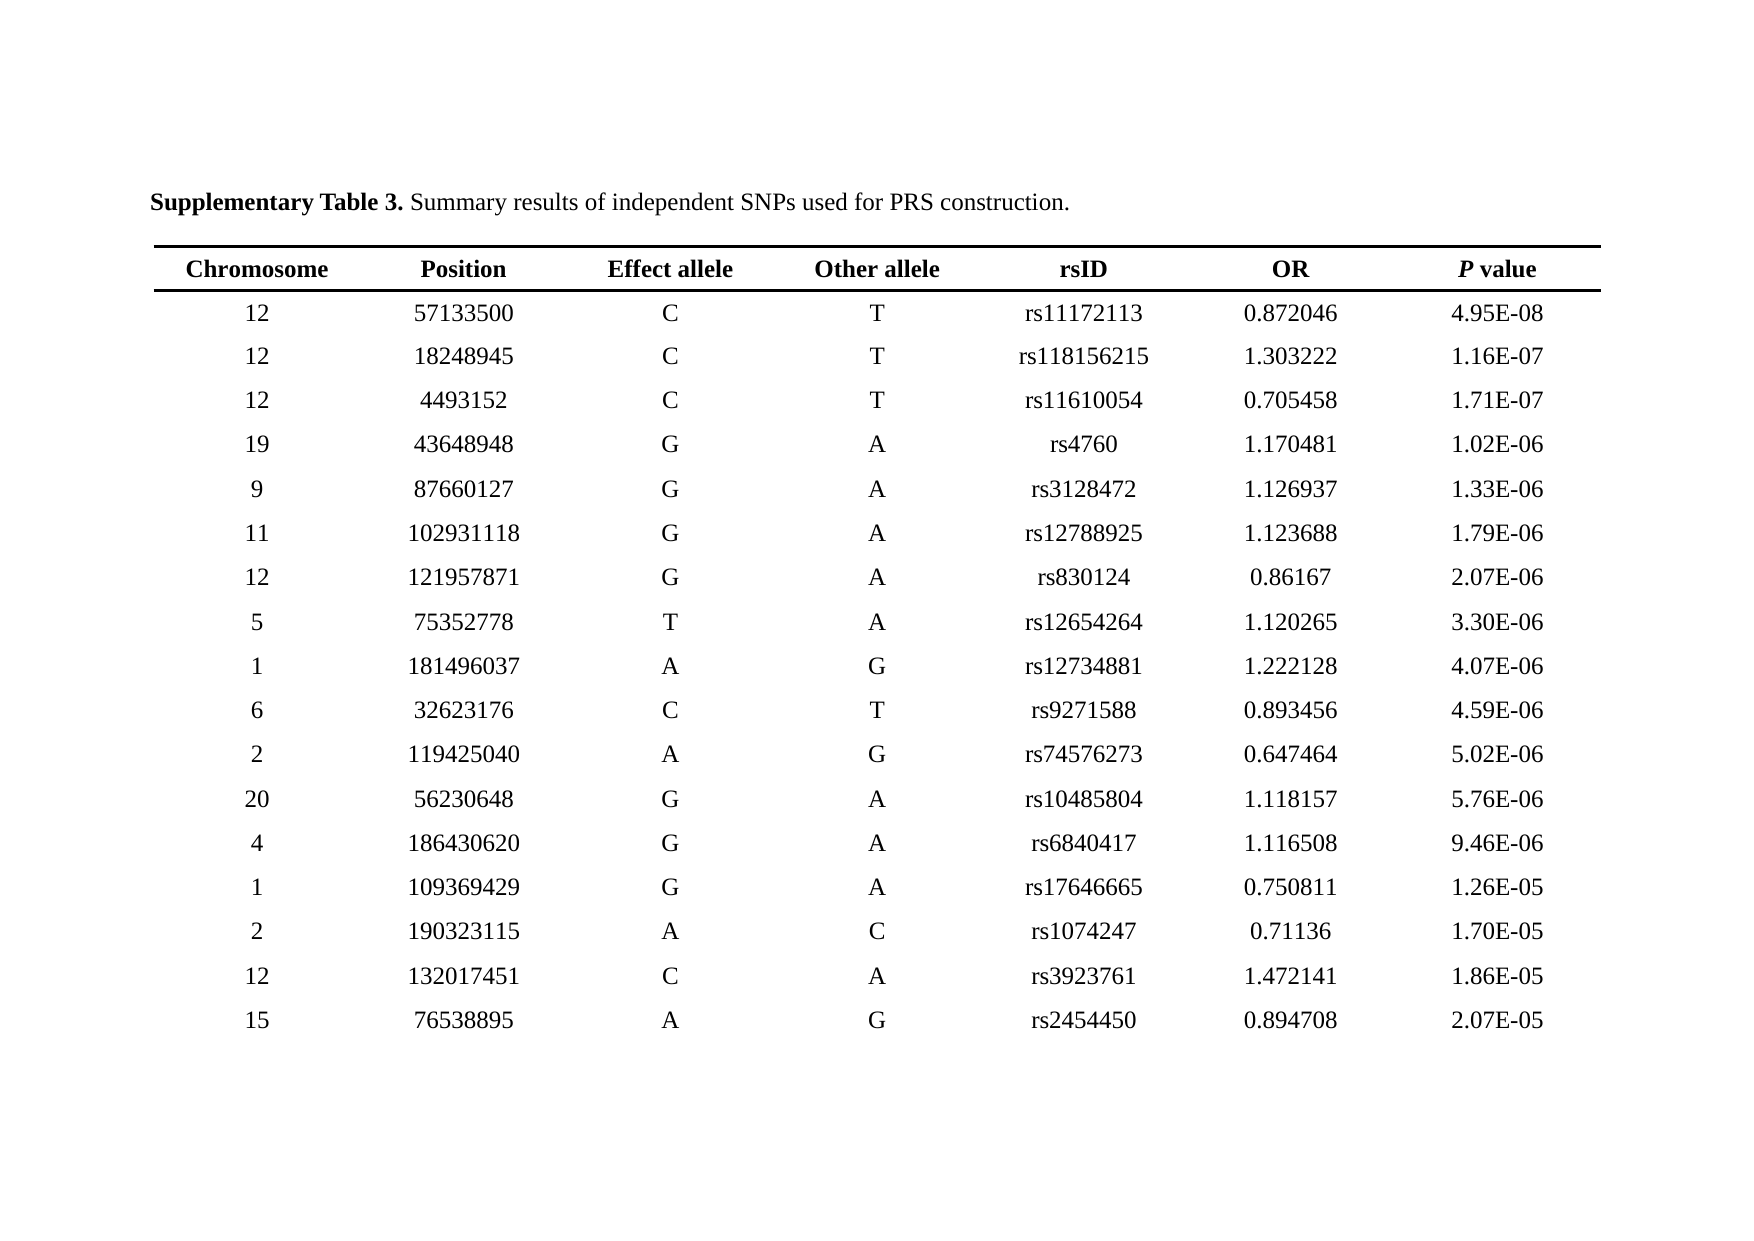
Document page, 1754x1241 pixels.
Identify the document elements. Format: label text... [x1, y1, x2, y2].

table_cell A [774, 953, 980, 997]
table_cell T [774, 292, 980, 333]
table_cell 1.02E-06 [1394, 422, 1601, 466]
table_cell rs17646665 [980, 865, 1187, 909]
table_cell 0.647464 [1187, 732, 1394, 776]
table_cell C [567, 378, 773, 422]
table_cell 0.71136 [1187, 909, 1394, 953]
table_cell T [774, 688, 980, 732]
table_cell 4493152 [360, 378, 567, 422]
table_cell 1.26E-05 [1394, 865, 1601, 909]
table_cell 1.118157 [1187, 776, 1394, 820]
table_cell rs11610054 [980, 378, 1187, 422]
table_cell 5.02E-06 [1394, 732, 1601, 776]
table_cell G [567, 555, 773, 599]
table_cell 32623176 [360, 688, 567, 732]
table_cell rs118156215 [980, 333, 1187, 377]
table_cell 4 [154, 820, 360, 864]
table_cell 3.30E-06 [1394, 599, 1601, 643]
table_cell 12 [154, 378, 360, 422]
table_cell 2.07E-05 [1394, 997, 1601, 1042]
table_cell 1.222128 [1187, 643, 1394, 687]
table_cell rs6840417 [980, 820, 1187, 864]
table_cell 1.303222 [1187, 333, 1394, 377]
table_cell A [774, 599, 980, 643]
table_cell T [774, 378, 980, 422]
table_cell 5.76E-06 [1394, 776, 1601, 820]
table_cell A [567, 643, 773, 687]
table_cell 1.472141 [1187, 953, 1394, 997]
table_cell G [567, 776, 773, 820]
table_cell 56230648 [360, 776, 567, 820]
table_cell rs830124 [980, 555, 1187, 599]
table_cell 12 [154, 953, 360, 997]
table_header Effect allele [567, 248, 773, 289]
table_cell G [567, 510, 773, 554]
table_header rsID [980, 248, 1187, 289]
table_cell 0.705458 [1187, 378, 1394, 422]
table_cell 1.120265 [1187, 599, 1394, 643]
table_cell 18248945 [360, 333, 567, 377]
table_cell 1.16E-07 [1394, 333, 1601, 377]
table_cell 12 [154, 555, 360, 599]
table_header Other allele [774, 248, 980, 289]
text Supplementary Table 3. Summary results of independent SNPs used for PRS construction. [150, 187, 1604, 216]
table_cell rs2454450 [980, 997, 1187, 1042]
table_cell 1.70E-05 [1394, 909, 1601, 953]
table_cell rs11172113 [980, 292, 1187, 333]
table_header Chromosome [154, 248, 360, 289]
table_cell 1.126937 [1187, 466, 1394, 510]
table_cell 4.59E-06 [1394, 688, 1601, 732]
table_cell 181496037 [360, 643, 567, 687]
table_cell 76538895 [360, 997, 567, 1042]
table_cell 0.872046 [1187, 292, 1394, 333]
table_cell 0.893456 [1187, 688, 1394, 732]
table_cell C [774, 909, 980, 953]
table_cell 132017451 [360, 953, 567, 997]
table_cell A [567, 909, 773, 953]
table_cell A [774, 776, 980, 820]
table_cell 119425040 [360, 732, 567, 776]
table_cell A [567, 732, 773, 776]
table_cell rs12788925 [980, 510, 1187, 554]
table_cell A [774, 865, 980, 909]
table_cell 43648948 [360, 422, 567, 466]
table_cell C [567, 688, 773, 732]
table_cell 190323115 [360, 909, 567, 953]
table_cell 0.894708 [1187, 997, 1394, 1042]
table_cell 87660127 [360, 466, 567, 510]
table_cell rs1074247 [980, 909, 1187, 953]
table_cell 12 [154, 333, 360, 377]
table_cell G [774, 732, 980, 776]
table_cell rs10485804 [980, 776, 1187, 820]
table_cell 9.46E-06 [1394, 820, 1601, 864]
table_cell 1.170481 [1187, 422, 1394, 466]
table_cell rs4760 [980, 422, 1187, 466]
table_cell A [567, 997, 773, 1042]
table_cell 4.95E-08 [1394, 292, 1601, 333]
table_cell rs3923761 [980, 953, 1187, 997]
table_cell 75352778 [360, 599, 567, 643]
table_cell A [774, 422, 980, 466]
table_header OR [1187, 248, 1394, 289]
table_cell T [567, 599, 773, 643]
table_cell 2 [154, 732, 360, 776]
table_cell 19 [154, 422, 360, 466]
table_cell 1.86E-05 [1394, 953, 1601, 997]
table_cell 102931118 [360, 510, 567, 554]
table_cell 12 [154, 292, 360, 333]
table_cell 20 [154, 776, 360, 820]
table_cell 1 [154, 865, 360, 909]
table_cell 15 [154, 997, 360, 1042]
table_cell C [567, 953, 773, 997]
table_cell 109369429 [360, 865, 567, 909]
table_cell A [774, 820, 980, 864]
table_cell 1.116508 [1187, 820, 1394, 864]
table_cell C [567, 333, 773, 377]
table_cell A [774, 466, 980, 510]
table_cell 121957871 [360, 555, 567, 599]
table_cell 9 [154, 466, 360, 510]
table_cell 1 [154, 643, 360, 687]
table_cell G [567, 820, 773, 864]
table_cell G [774, 997, 980, 1042]
table_cell rs12654264 [980, 599, 1187, 643]
table_cell rs12734881 [980, 643, 1187, 687]
table_cell G [567, 422, 773, 466]
table_cell rs74576273 [980, 732, 1187, 776]
table_cell 6 [154, 688, 360, 732]
table_cell 1.123688 [1187, 510, 1394, 554]
table_cell C [567, 292, 773, 333]
table_cell G [774, 643, 980, 687]
table_cell rs3128472 [980, 466, 1187, 510]
table_cell 11 [154, 510, 360, 554]
table_cell 1.33E-06 [1394, 466, 1601, 510]
table_cell 1.71E-07 [1394, 378, 1601, 422]
table_cell G [567, 466, 773, 510]
table_cell 0.86167 [1187, 555, 1394, 599]
table_cell rs9271588 [980, 688, 1187, 732]
table_cell 0.750811 [1187, 865, 1394, 909]
table_cell 4.07E-06 [1394, 643, 1601, 687]
table_cell G [567, 865, 773, 909]
table_cell 2 [154, 909, 360, 953]
table_cell T [774, 333, 980, 377]
table_cell 57133500 [360, 292, 567, 333]
table_cell A [774, 555, 980, 599]
table_cell 5 [154, 599, 360, 643]
table_header P value [1394, 248, 1601, 289]
table_cell 186430620 [360, 820, 567, 864]
table_cell 2.07E-06 [1394, 555, 1601, 599]
table_header Position [360, 248, 567, 289]
table_cell 1.79E-06 [1394, 510, 1601, 554]
table_cell A [774, 510, 980, 554]
